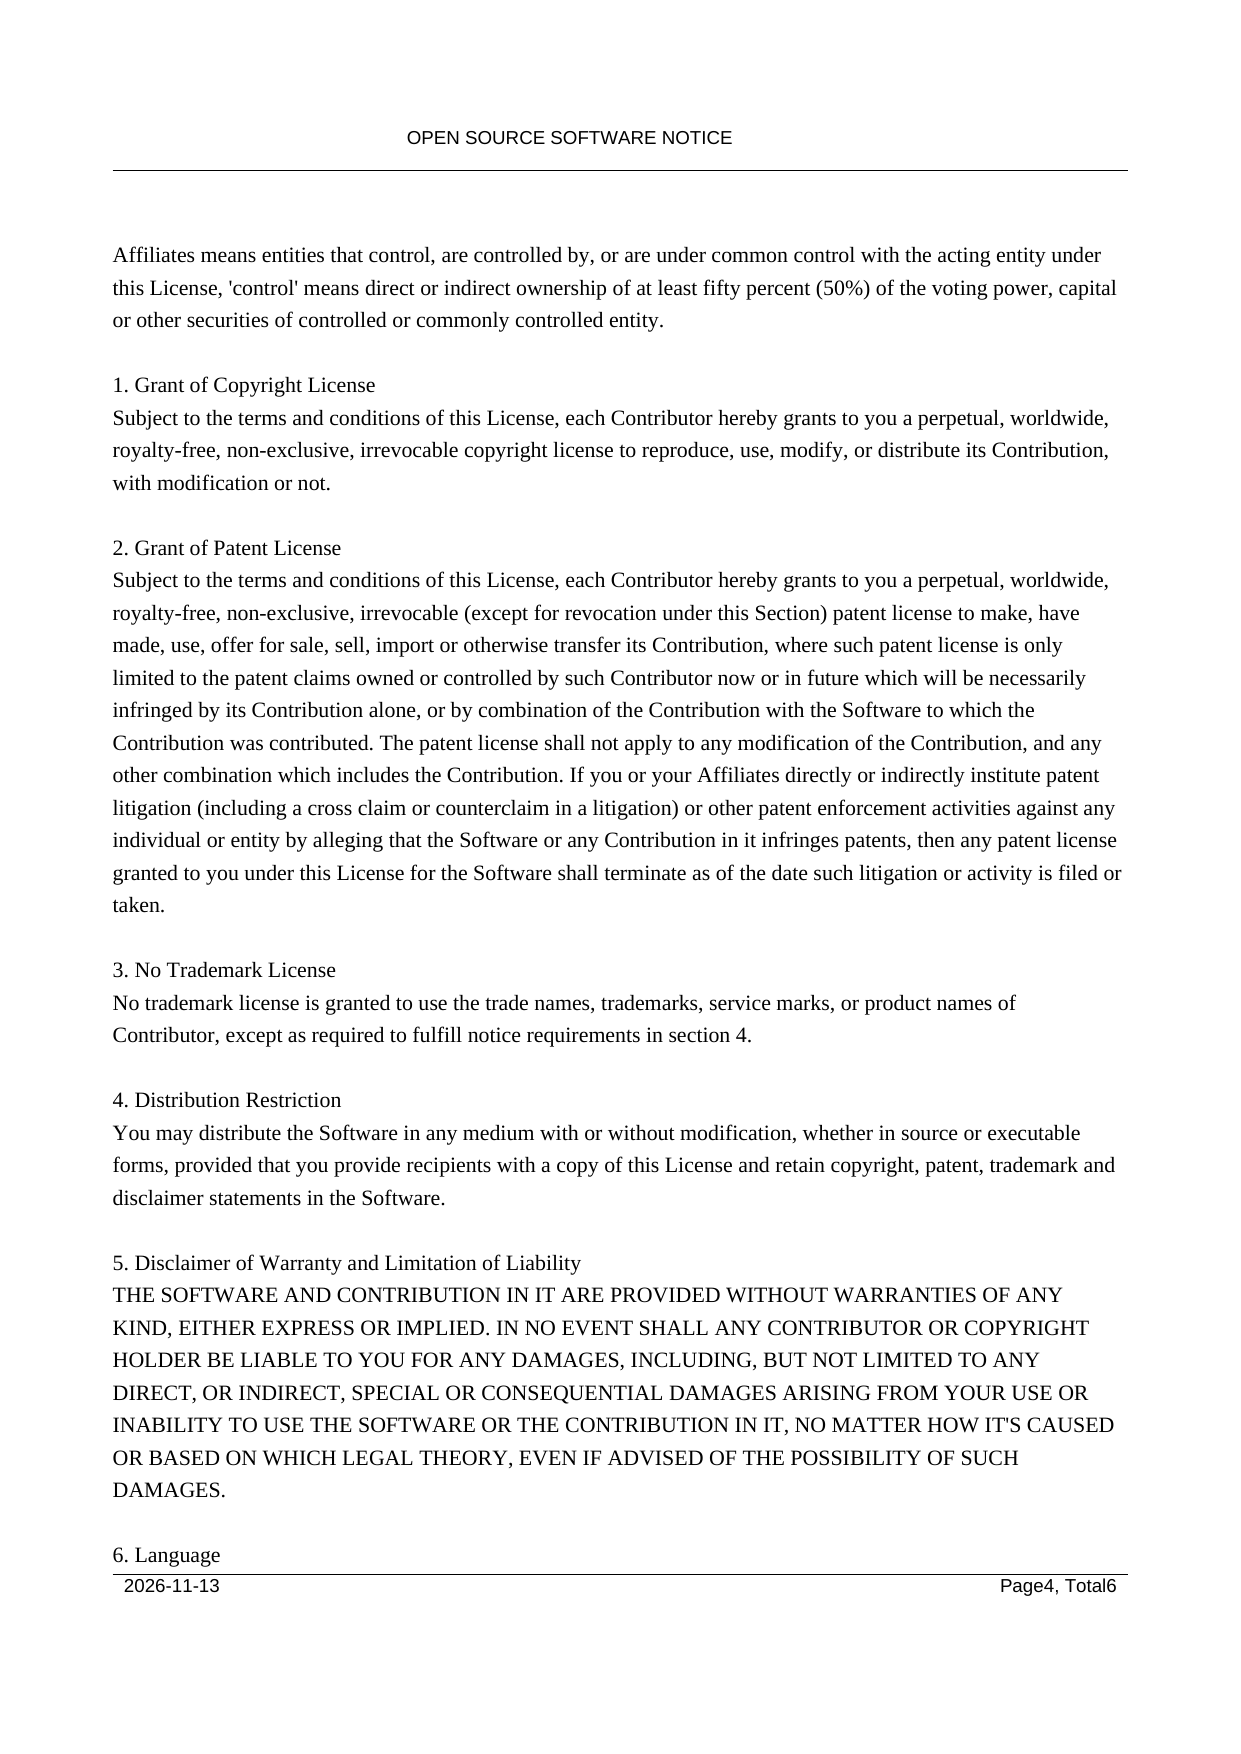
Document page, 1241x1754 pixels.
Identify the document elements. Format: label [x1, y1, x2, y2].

text [112, 206, 1128, 1571]
